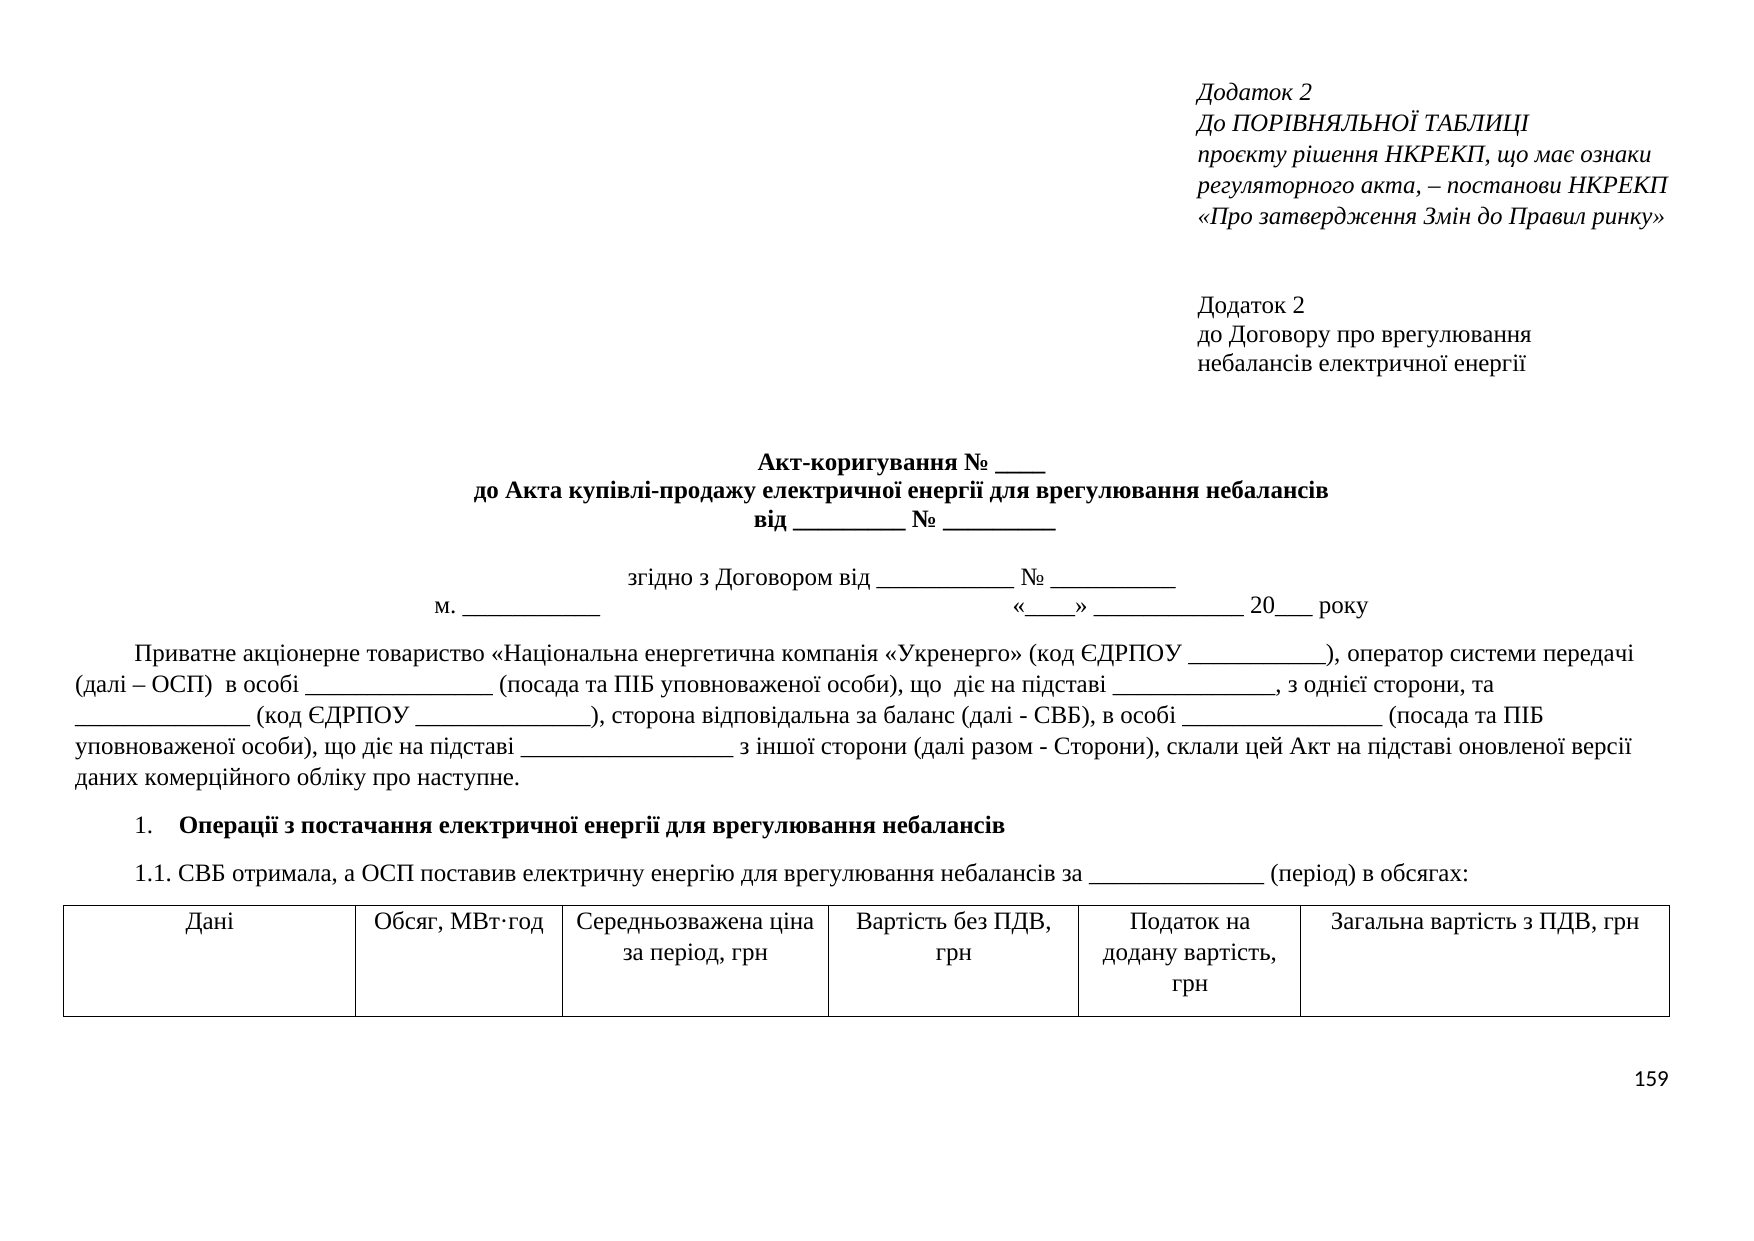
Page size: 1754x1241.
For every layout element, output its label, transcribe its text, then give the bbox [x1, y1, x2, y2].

text до Акта купівлі-продажу електричної енергії для врегулювання небалансів [75, 475, 1668, 504]
table_header Вартість без ПДВ, грн [829, 906, 1078, 1016]
text До ПОРІВНЯЛЬНОЇ ТАБЛИЦІ [1197, 108, 1668, 137]
text 1. Операції з постачання електричної енергії для врегулювання небалансів [75, 810, 1668, 839]
text Додаток 2 до Договору про врегулювання небалансів електричної енергії [1197, 290, 1668, 377]
text 1.1. СВБ отримала, а ОСП поставив електричну енергію для врегулювання небалансів за ______________ (період) в обсягах: [75, 858, 1668, 886]
table_header Загальна вартість з ПДВ, грн [1301, 906, 1669, 1016]
text Додаток 2 [1197, 77, 1668, 106]
text Акт-коригування № ____ [75, 447, 1668, 475]
text регуляторного акта, – постанови НКРЕКП [1197, 170, 1668, 199]
text згідно з Договором від ___________ № __________ [75, 562, 1668, 590]
text від _________ № _________ [75, 504, 1668, 533]
text Приватне акціонерне товариство «Національна енергетична компанія «Укренерго» (код ЄДРПОУ ___________), оператор системи передачі (далі – ОСП) в особі _______________ (посада та ПІБ уповноваженої особи), що діє на підставі _____________, з однієї сторони, та ______________ (код ЄДРПОУ ______________), сторона відповідальна за баланс (далі - СВБ), в особі ________________ (посада та ПІБ уповноваженої особи), що діє на підставі _________________ з іншої сторони (далі разом - Сторони), склали цей Акт на підставі оновленої версії даних комерційного обліку про наступне. [75, 638, 1668, 791]
table_header Податок на додану вартість, грн [1079, 906, 1300, 1016]
text «Про затвердження Змін до Правил ринку» [75, 201, 1668, 230]
table_header Дані [64, 906, 355, 1016]
table_header Обсяг, МВт·год [356, 906, 562, 1016]
table_header Середньозважена ціна за період, грн [563, 906, 828, 1016]
text м. ___________ «____» ____________ 20___ року [75, 590, 1668, 619]
text проєкту рішення НКРЕКП, що має ознаки [1197, 139, 1668, 168]
